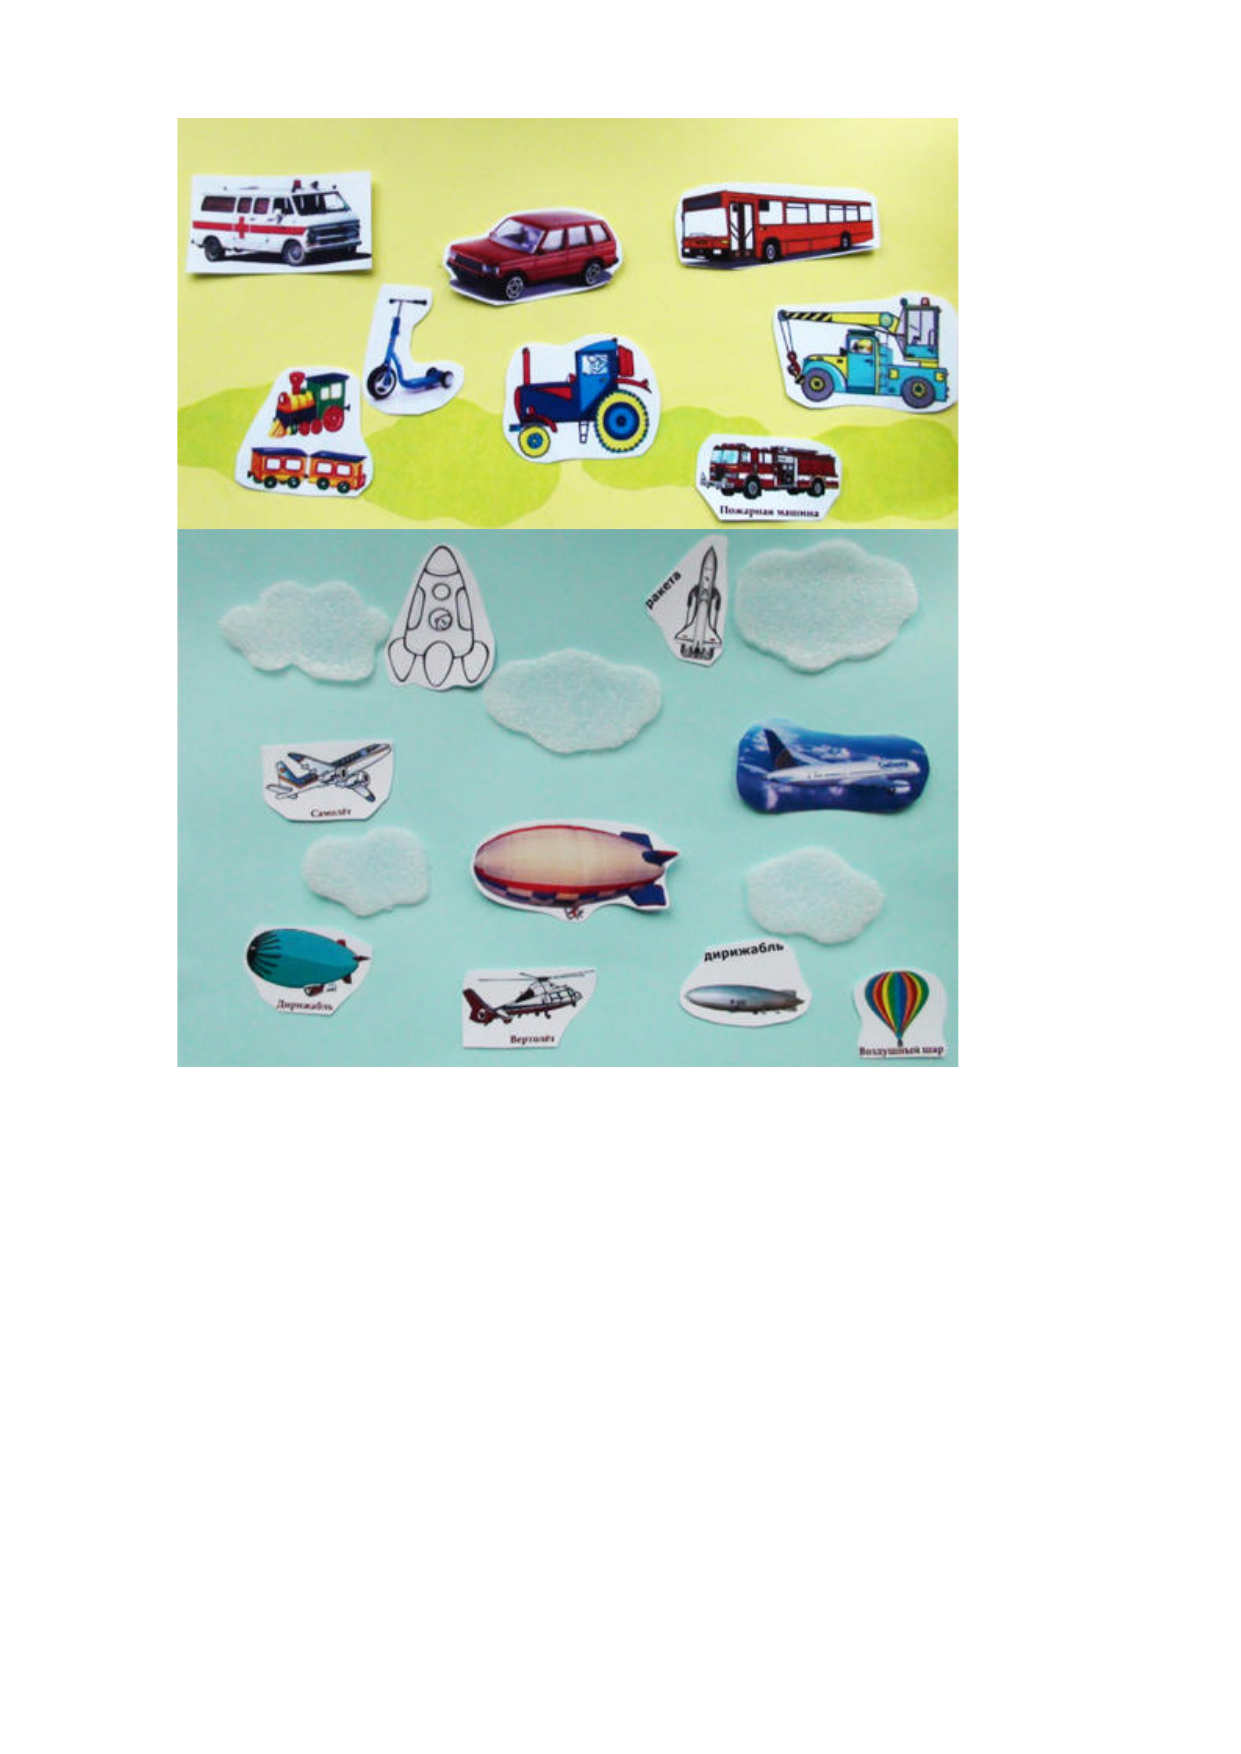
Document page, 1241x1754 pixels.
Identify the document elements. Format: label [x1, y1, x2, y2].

picture [177, 118, 959, 1067]
